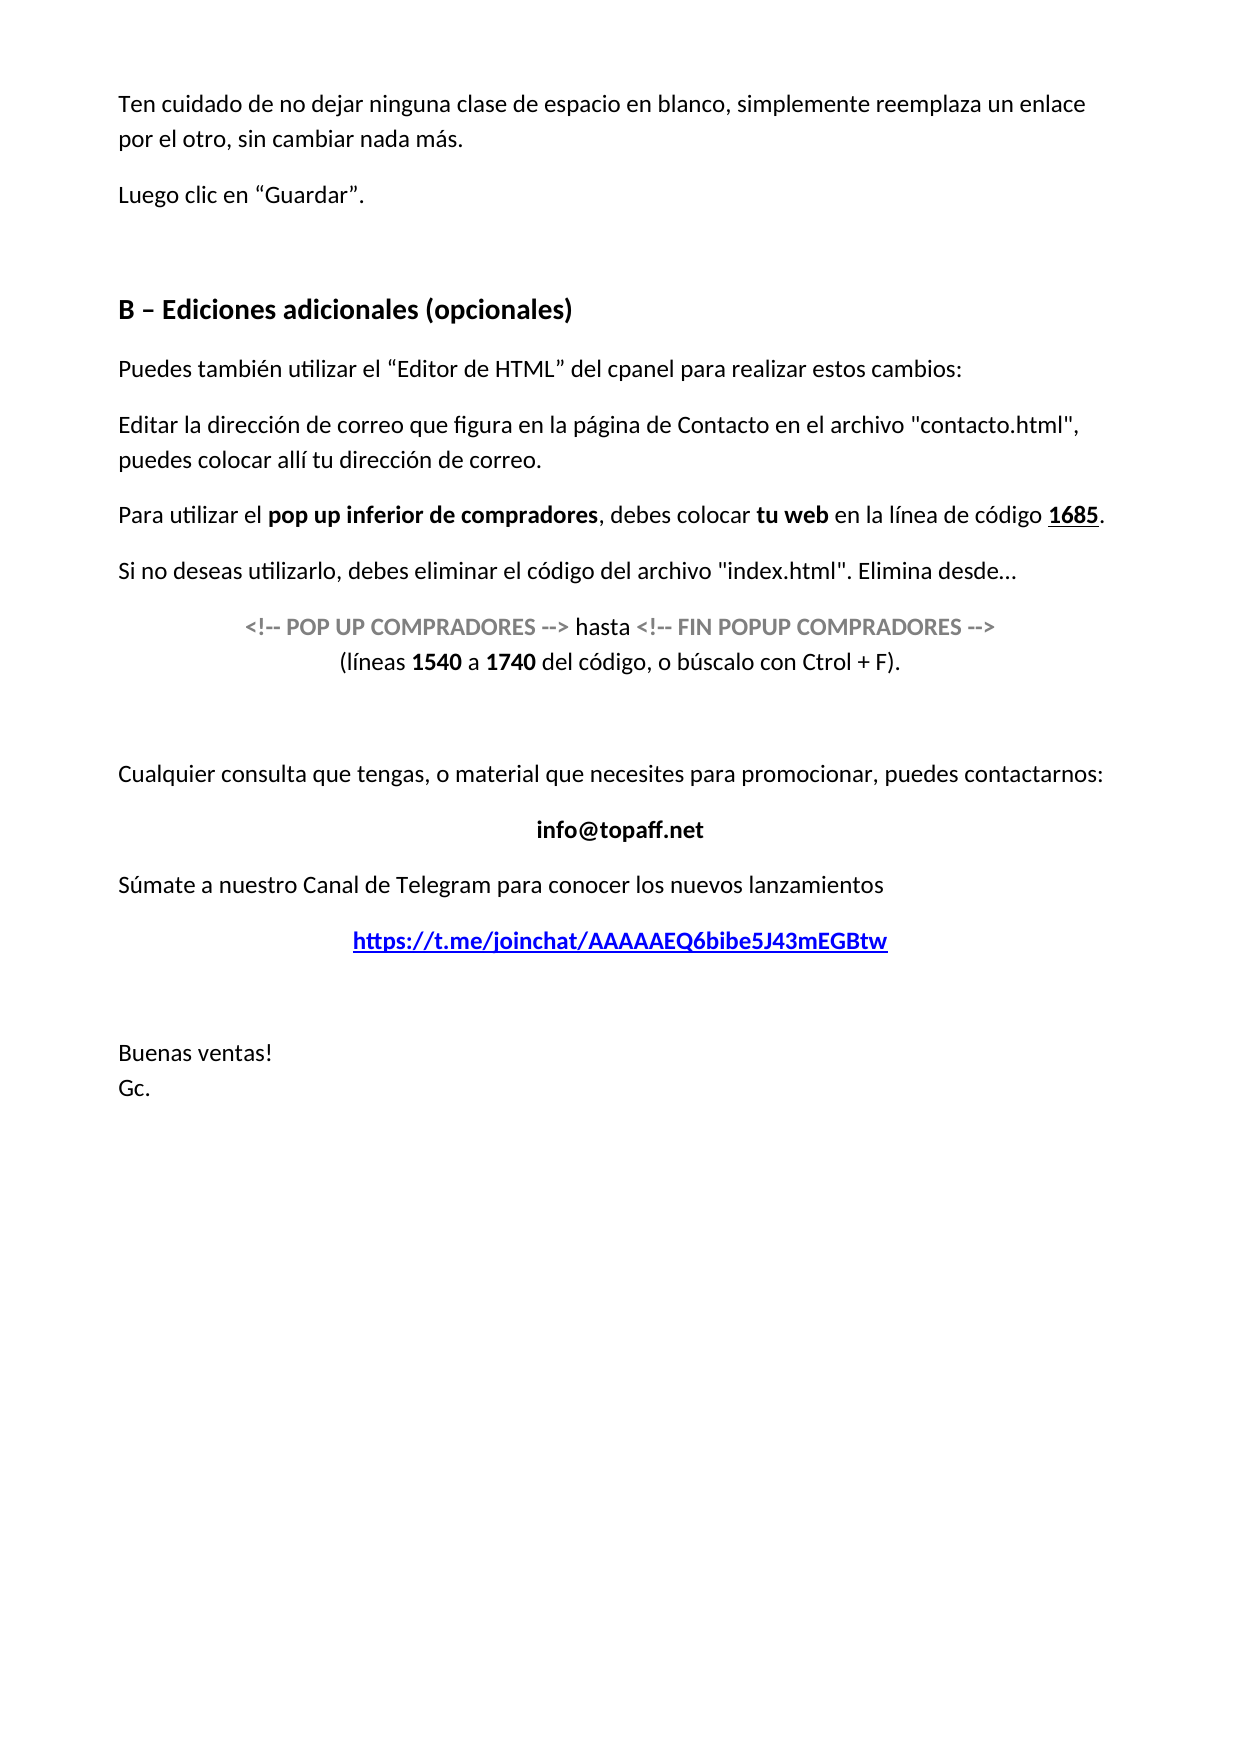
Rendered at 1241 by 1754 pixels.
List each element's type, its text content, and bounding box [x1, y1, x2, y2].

text https://t.me/joinchat/AAAAAEQ6bibe5J43mEGBtw [118, 925, 1122, 956]
text info@topaff.net [118, 814, 1122, 844]
text Puedes también utilizar el “Editor de HTML” del cpanel para realizar estos cambios: [118, 353, 1122, 383]
text Súmate a nuestro Canal de Telegram para conocer los nuevos lanzamientos [118, 869, 1122, 900]
text Para utilizar el pop up inferior de compradores, debes colocar tu web en la línea de código 1685. [118, 499, 1122, 530]
text <!-- POP UP COMPRADORES --> hasta <!-- FIN POPUP COMPRADORES --> (líneas 1540 a 1740 del código, o búscalo con Ctrol + F). [118, 611, 1122, 677]
text Luego clic en “Guardar”. [118, 179, 1122, 210]
text Si no deseas utilizarlo, debes eliminar el código del archivo "index.html". Elimina desde… [118, 555, 1122, 586]
text Buenas ventas! Gc. [118, 1037, 1122, 1103]
text Ten cuidado de no dejar ninguna clase de espacio en blanco, simplemente reemplaza un enlace por el otro, sin cambiar nada más. [118, 89, 1122, 154]
text B – Ediciones adicionales (opcionales) [118, 291, 1122, 327]
text Cualquier consulta que tengas, o material que necesites para promocionar, puedes contactarnos: [118, 758, 1122, 788]
text Editar la dirección de correo que figura en la página de Contacto en el archivo "contacto.html", puedes colocar allí tu dirección de correo. [118, 409, 1122, 474]
